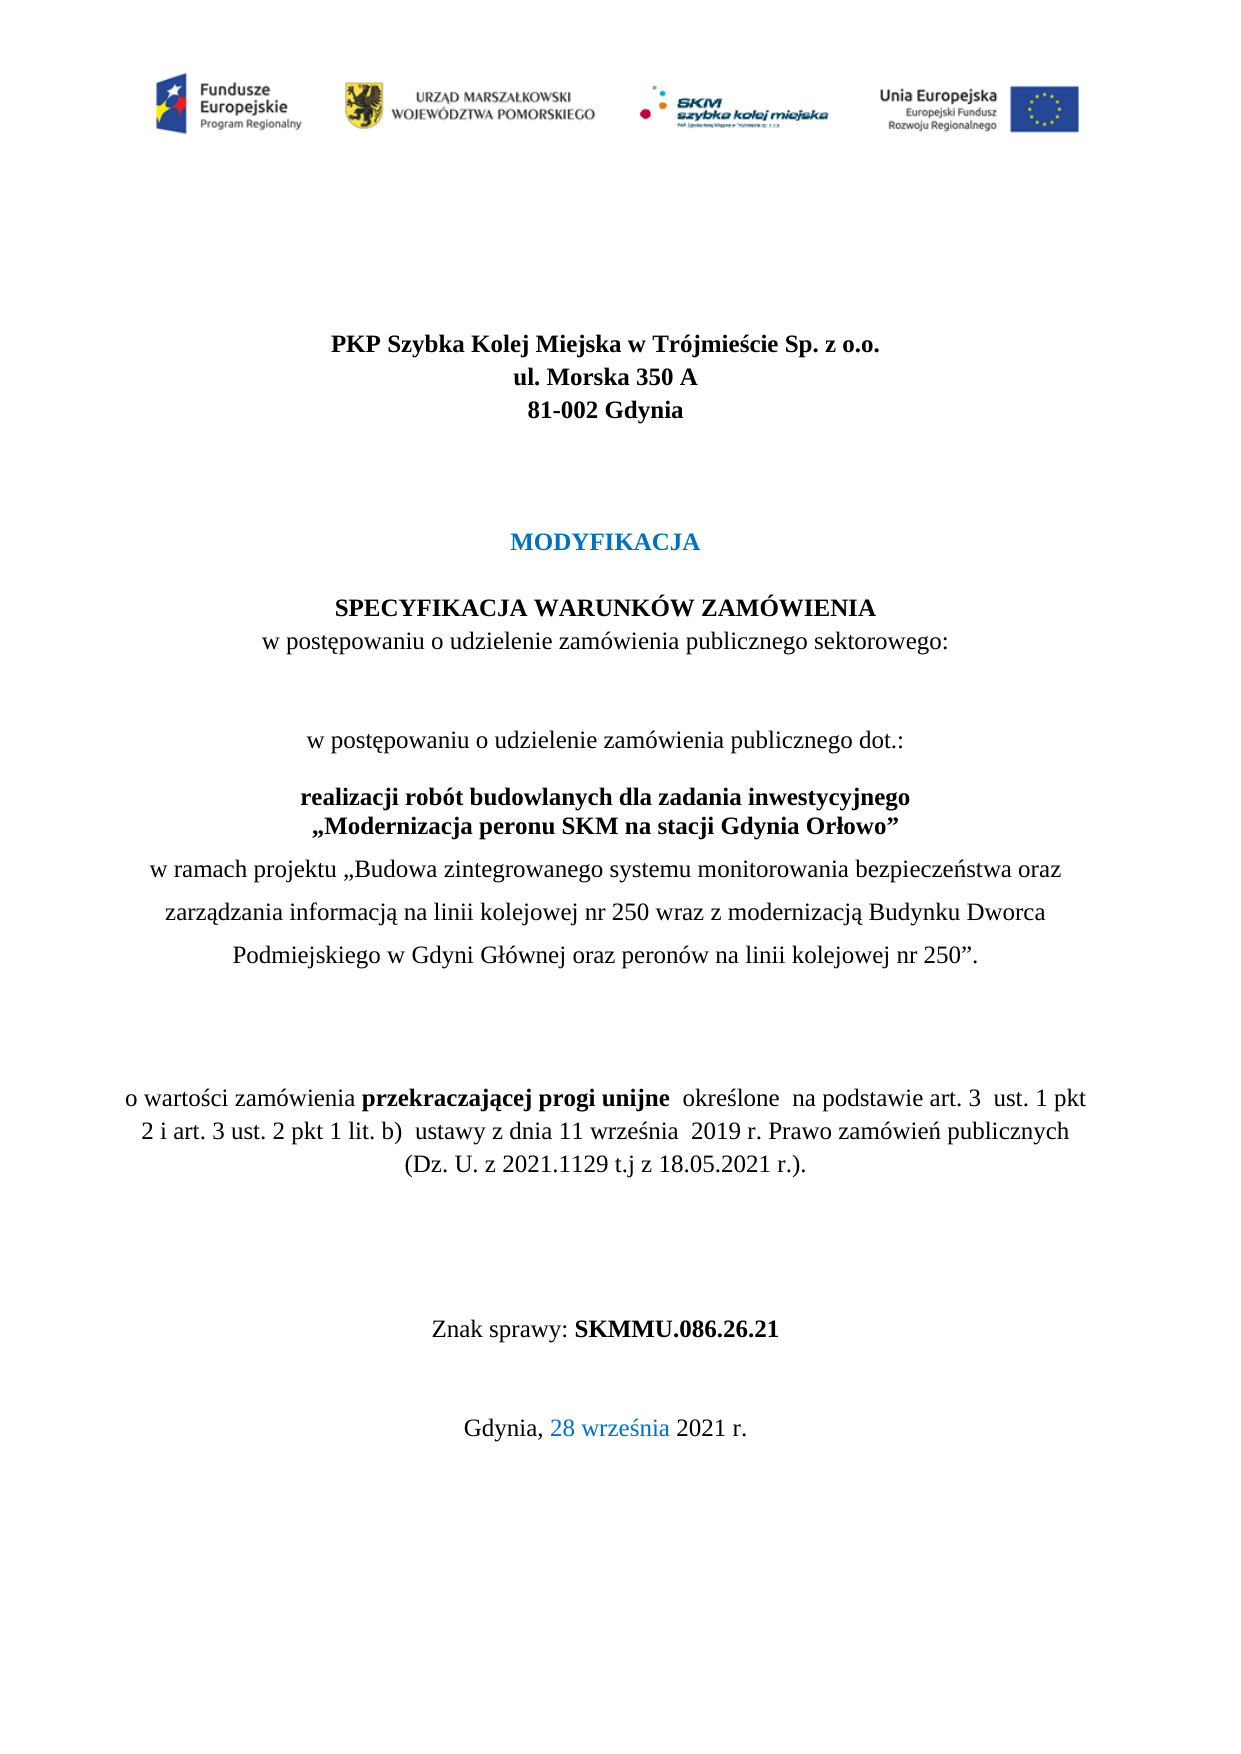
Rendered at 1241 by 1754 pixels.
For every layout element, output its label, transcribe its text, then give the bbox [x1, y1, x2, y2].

text w ramach projektu „Budowa zintegrowanego systemu monitorowania bezpieczeństwa oraz zarządzania informacją na linii kolejowej nr 250 wraz z modernizacją Budynku Dworca Podmiejskiego w Gdyni Głównej oraz peronów na linii kolejowej nr 250”. [118, 854, 1093, 969]
text 81-002 Gdynia [118, 395, 1093, 423]
text ul. Morska 350 A [118, 362, 1093, 391]
text o wartości zamówienia przekraczającej progi unijne określone na podstawie art. 3 ust. 1 pkt 2 i art. 3 ust. 2 pkt 1 lit. b) ustawy z dnia 11 września 2019 r. Prawo zamówień publicznych (Dz. U. z 2021.1129 t.j z 18.05.2021 r.). [118, 1083, 1093, 1178]
text Znak sprawy: SKMMU.086.26.21 [118, 1314, 1093, 1343]
text Gdynia, 28 września 2021 r. [118, 1413, 1093, 1442]
text PKP Szybka Kolej Miejska w Trójmieście Sp. z o.o. [118, 329, 1093, 357]
text w postępowaniu o udzielenie zamówienia publicznego dot.: [118, 725, 1093, 754]
text SPECYFIKACJA WARUNKÓW ZAMÓWIENIA [118, 593, 1093, 622]
text MODYFIKACJA [118, 527, 1093, 556]
text w postępowaniu o udzielenie zamówienia publicznego sektorowego: [118, 626, 1093, 655]
text realizacji robót budowlanych dla zadania inwestycyjnego [118, 782, 1093, 811]
picture [147, 73, 1093, 148]
text „Modernizacja peronu SKM na stacji Gdynia Orłowo” [118, 811, 1093, 840]
